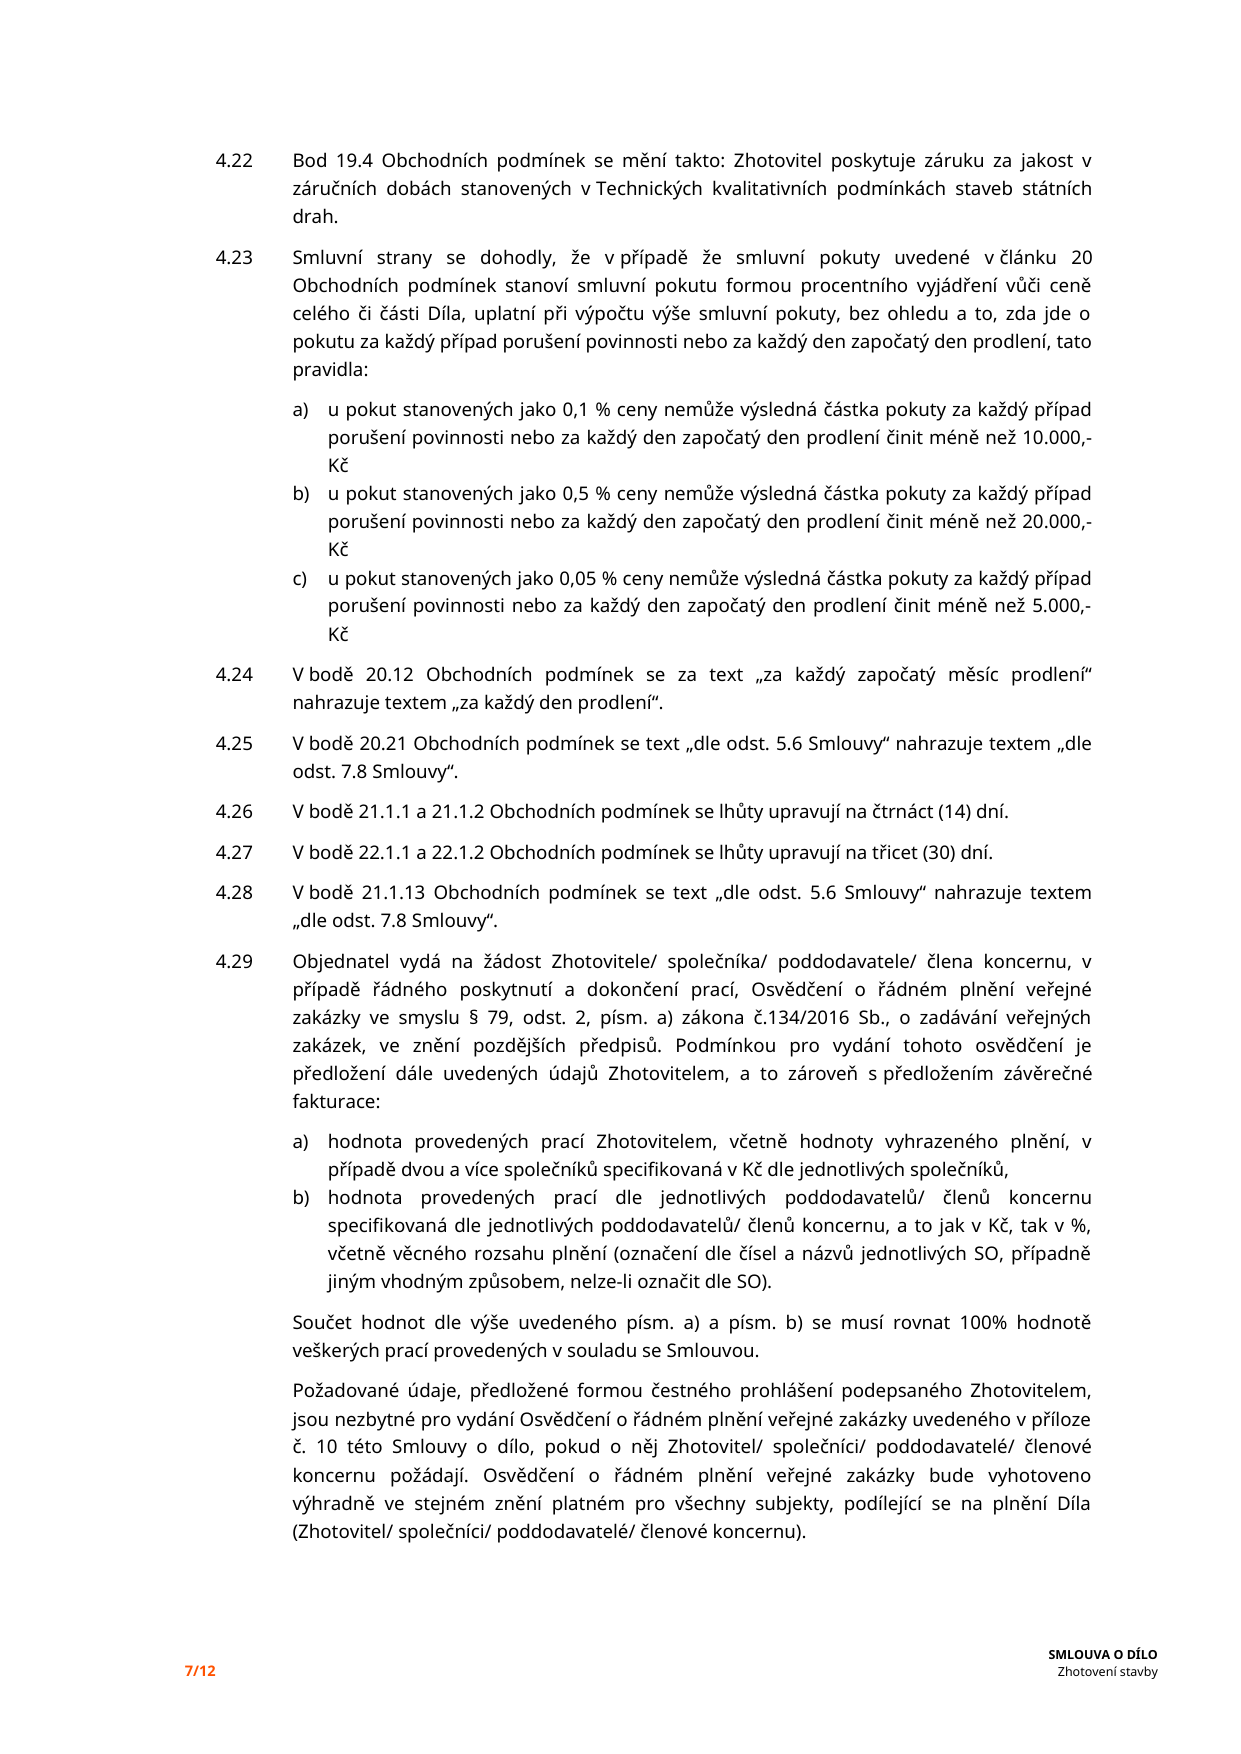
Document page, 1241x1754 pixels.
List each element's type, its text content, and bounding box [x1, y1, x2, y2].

text u pokut stanovených jako 0,05 % ceny nemůže výsledná částka pokuty za každý případ porušení povinnosti nebo za každý den započatý den prodlení činit méně než 5.000,- Kč [292, 565, 1093, 646]
text V bodě 21.1.13 Obchodních podmínek se text „dle odst. 5.6 Smlouvy“ nahrazuje textem „dle odst. 7.8 Smlouvy“. [216, 879, 1093, 933]
text u pokut stanovených jako 0,5 % ceny nemůže výsledná částka pokuty za každý případ porušení povinnosti nebo za každý den započatý den prodlení činit méně než 20.000,- Kč [292, 481, 1093, 562]
text V bodě 22.1.1 a 22.1.2 Obchodních podmínek se lhůty upravují na třicet (30) dní. [216, 839, 1093, 864]
list hodnota provedených prací Zhotovitelem, včetně hodnoty vyhrazeného plnění, v případě dvou a více společníků specifikovaná v Kč dle jednotlivých společníků, [292, 1129, 1093, 1182]
text Požadované údaje, předložené formou čestného prohlášení podepsaného Zhotovitelem, jsou nezbytné pro vydání Osvědčení o řádném plnění veřejné zakázky uvedeného v příloze č. 10 této Smlouvy o dílo, pokud o něj Zhotovitel/ společníci/ poddodavatelé/ členové koncernu požádají. Osvědčení o řádném plnění veřejné zakázky bude vyhotoveno výhradně ve stejném znění platném pro všechny subjekty, podílející se na plnění Díla (Zhotovitel/ společníci/ poddodavatelé/ členové koncernu). [292, 1378, 1093, 1543]
text V bodě 21.1.1 a 21.1.2 Obchodních podmínek se lhůty upravují na čtrnáct (14) dní. [216, 798, 1093, 824]
text Součet hodnot dle výše uvedeného písm. a) a písm. b) se musí rovnat 100% hodnotě veškerých prací provedených v souladu se Smlouvou. [292, 1309, 1093, 1363]
text Bod 19.4 Obchodních podmínek se mění takto: Zhotovitel poskytuje záruku za jakost v záručních dobách stanovených v Technických kvalitativních podmínkách staveb státních drah. [216, 147, 1093, 229]
text V bodě 20.12 Obchodních podmínek se za text „za každý započatý měsíc prodlení“ nahrazuje textem „za každý den prodlení“. [216, 661, 1093, 715]
text Smluvní strany se dohodly, že v případě že smluvní pokuty uvedené v článku 20 Obchodních podmínek stanoví smluvní pokutu formou procentního vyjádření vůči ceně celého či části Díla, uplatní při výpočtu výše smluvní pokuty, bez ohledu a to, zda jde o pokutu za každý případ porušení povinnosti nebo za každý den započatý den prodlení, tato pravidla: [216, 244, 1093, 382]
text V bodě 20.21 Obchodních podmínek se text „dle odst. 5.6 Smlouvy“ nahrazuje textem „dle odst. 7.8 Smlouvy“. [216, 730, 1093, 783]
list u pokut stanovených jako 0,1 % ceny nemůže výsledná částka pokuty za každý případ porušení povinnosti nebo za každý den započatý den prodlení činit méně než 10.000,- Kč [292, 397, 1093, 478]
text hodnota provedených prací dle jednotlivých poddodavatelů/ členů koncernu specifikovaná dle jednotlivých poddodavatelů/ členů koncernu, a to jak v Kč, tak v %, včetně věcného rozsahu plnění (označení dle čísel a názvů jednotlivých SO, případně jiným vhodným způsobem, nelze-li označit dle SO). [292, 1185, 1093, 1294]
text Objednatel vydá na žádost Zhotovitele/ společníka/ poddodavatele/ člena koncernu, v případě řádného poskytnutí a dokončení prací, Osvědčení o řádném plnění veřejné zakázky ve smyslu § 79, odst. 2, písm. a) zákona č.134/2016 Sb., o zadávání veřejných zakázek, ve znění pozdějších předpisů. Podmínkou pro vydání tohoto osvědčení je předložení dále uvedených údajů Zhotovitelem, a to zároveň s předložením závěrečné fakturace: [216, 948, 1093, 1114]
